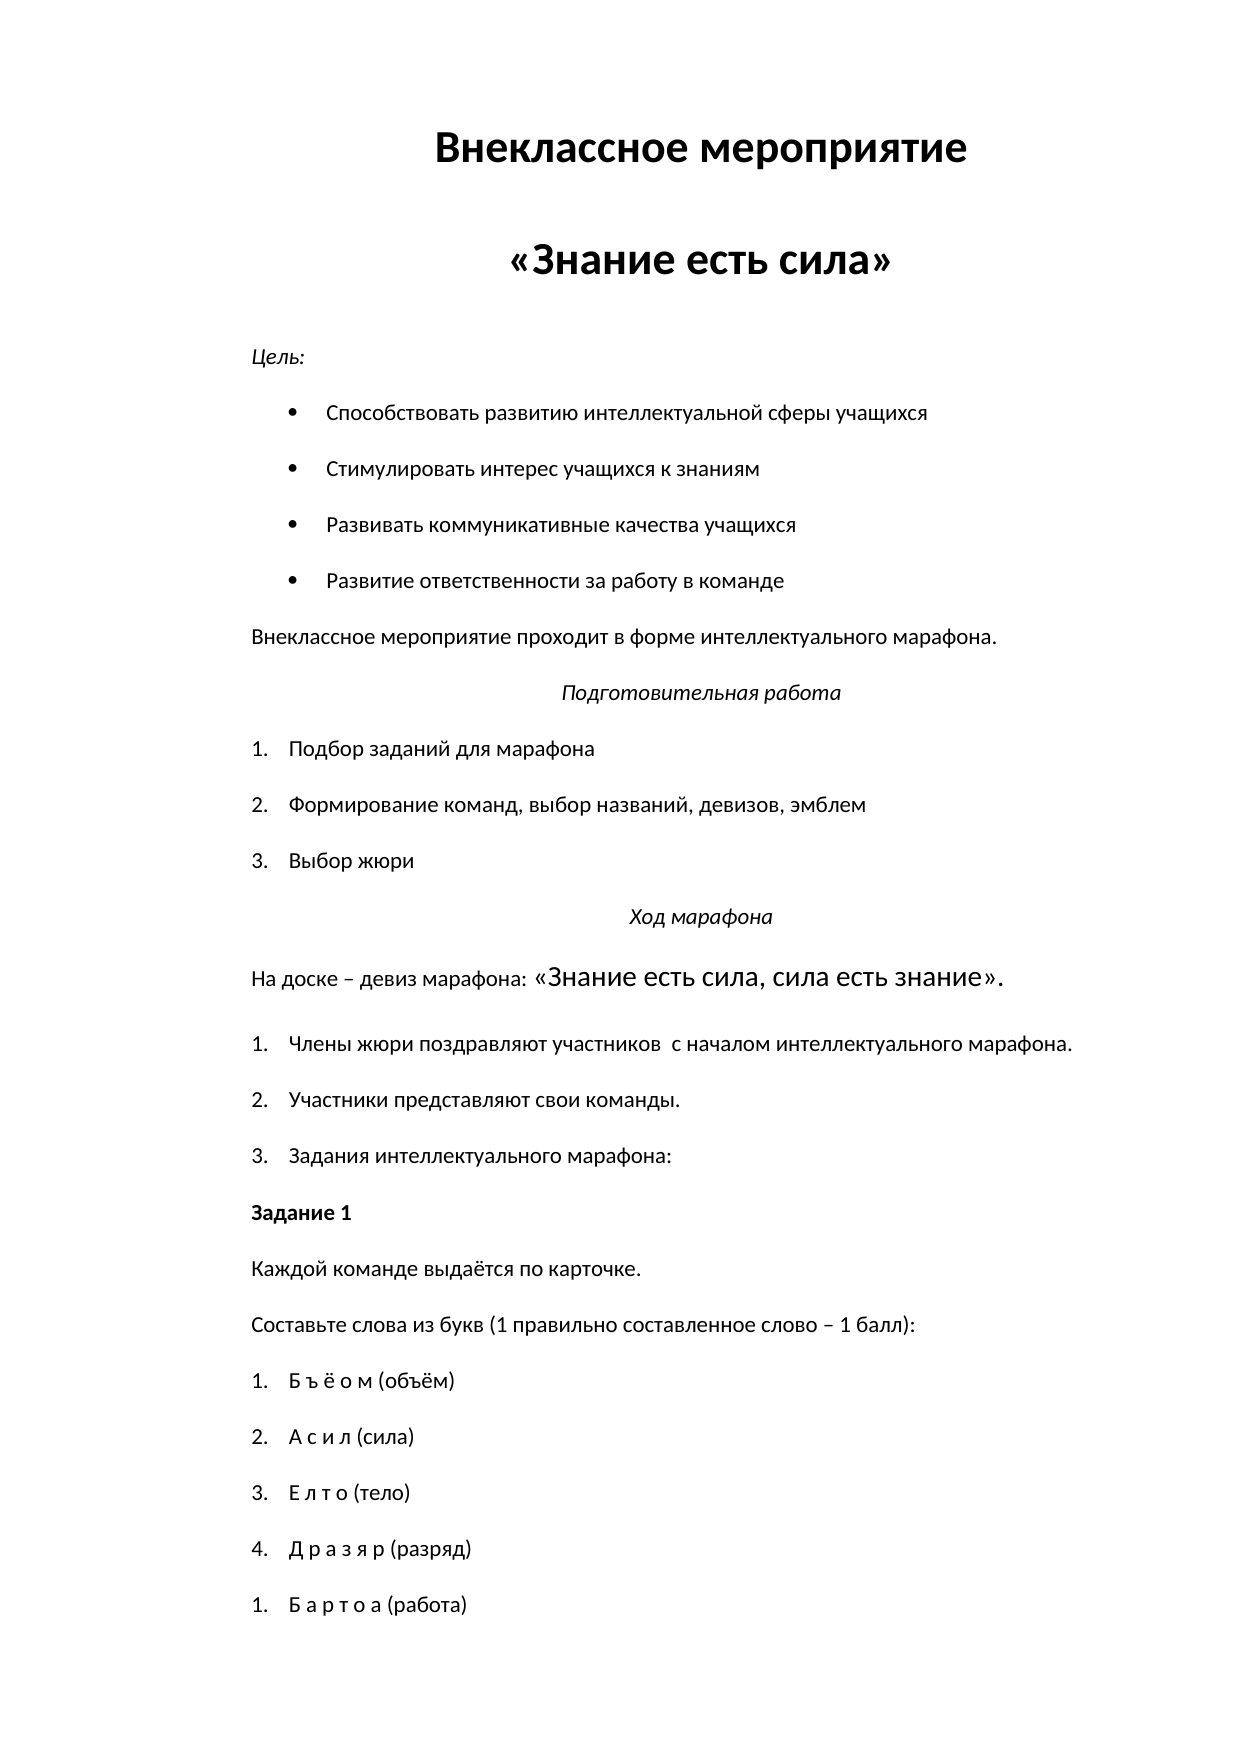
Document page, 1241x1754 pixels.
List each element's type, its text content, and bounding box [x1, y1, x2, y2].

list Выбор жюри [251, 846, 1152, 874]
list Члены жюри поздравляют участников с началом интеллектуального марафона. [251, 1029, 1152, 1058]
text Подготовительная работа [251, 678, 1152, 706]
text Внеклассное мероприятие [177, 118, 1152, 174]
list Стимулировать интерес учащихся к знаниям [288, 454, 1152, 482]
text Составьте слова из букв (1 правильно составленное слово – 1 балл): [251, 1310, 1152, 1338]
list Подбор заданий для марафона [251, 734, 1152, 762]
list Способствовать развитию интеллектуальной сферы учащихся [288, 398, 1152, 426]
text Цель: [177, 342, 1152, 370]
list Задания интеллектуального марафона: [251, 1142, 1152, 1170]
list Б а р т о а (работа) [251, 1590, 1152, 1618]
list А с и л (сила) [251, 1422, 1152, 1450]
list Развитие ответственности за работу в команде [288, 566, 1152, 594]
text Внеклассное мероприятие проходит в форме интеллектуального марафона. [177, 622, 1152, 650]
list Б ъ ё о м (объём) [251, 1366, 1152, 1394]
text Каждой команде выдаётся по карточке. [251, 1254, 1152, 1282]
text «Знание есть сила» [177, 230, 1152, 286]
list Формирование команд, выбор названий, девизов, эмблем [251, 790, 1152, 818]
text Ход марафона [251, 902, 1152, 930]
list Развивать коммуникативные качества учащихся [288, 510, 1152, 538]
list Д р а з я р (разряд) [251, 1534, 1152, 1562]
list Е л т о (тело) [251, 1478, 1152, 1506]
list Участники представляют свои команды. [251, 1086, 1152, 1114]
text Задание 1 [251, 1198, 1152, 1226]
text На доске – девиз марафона: «Знание есть сила, сила есть знание». [251, 958, 1152, 994]
